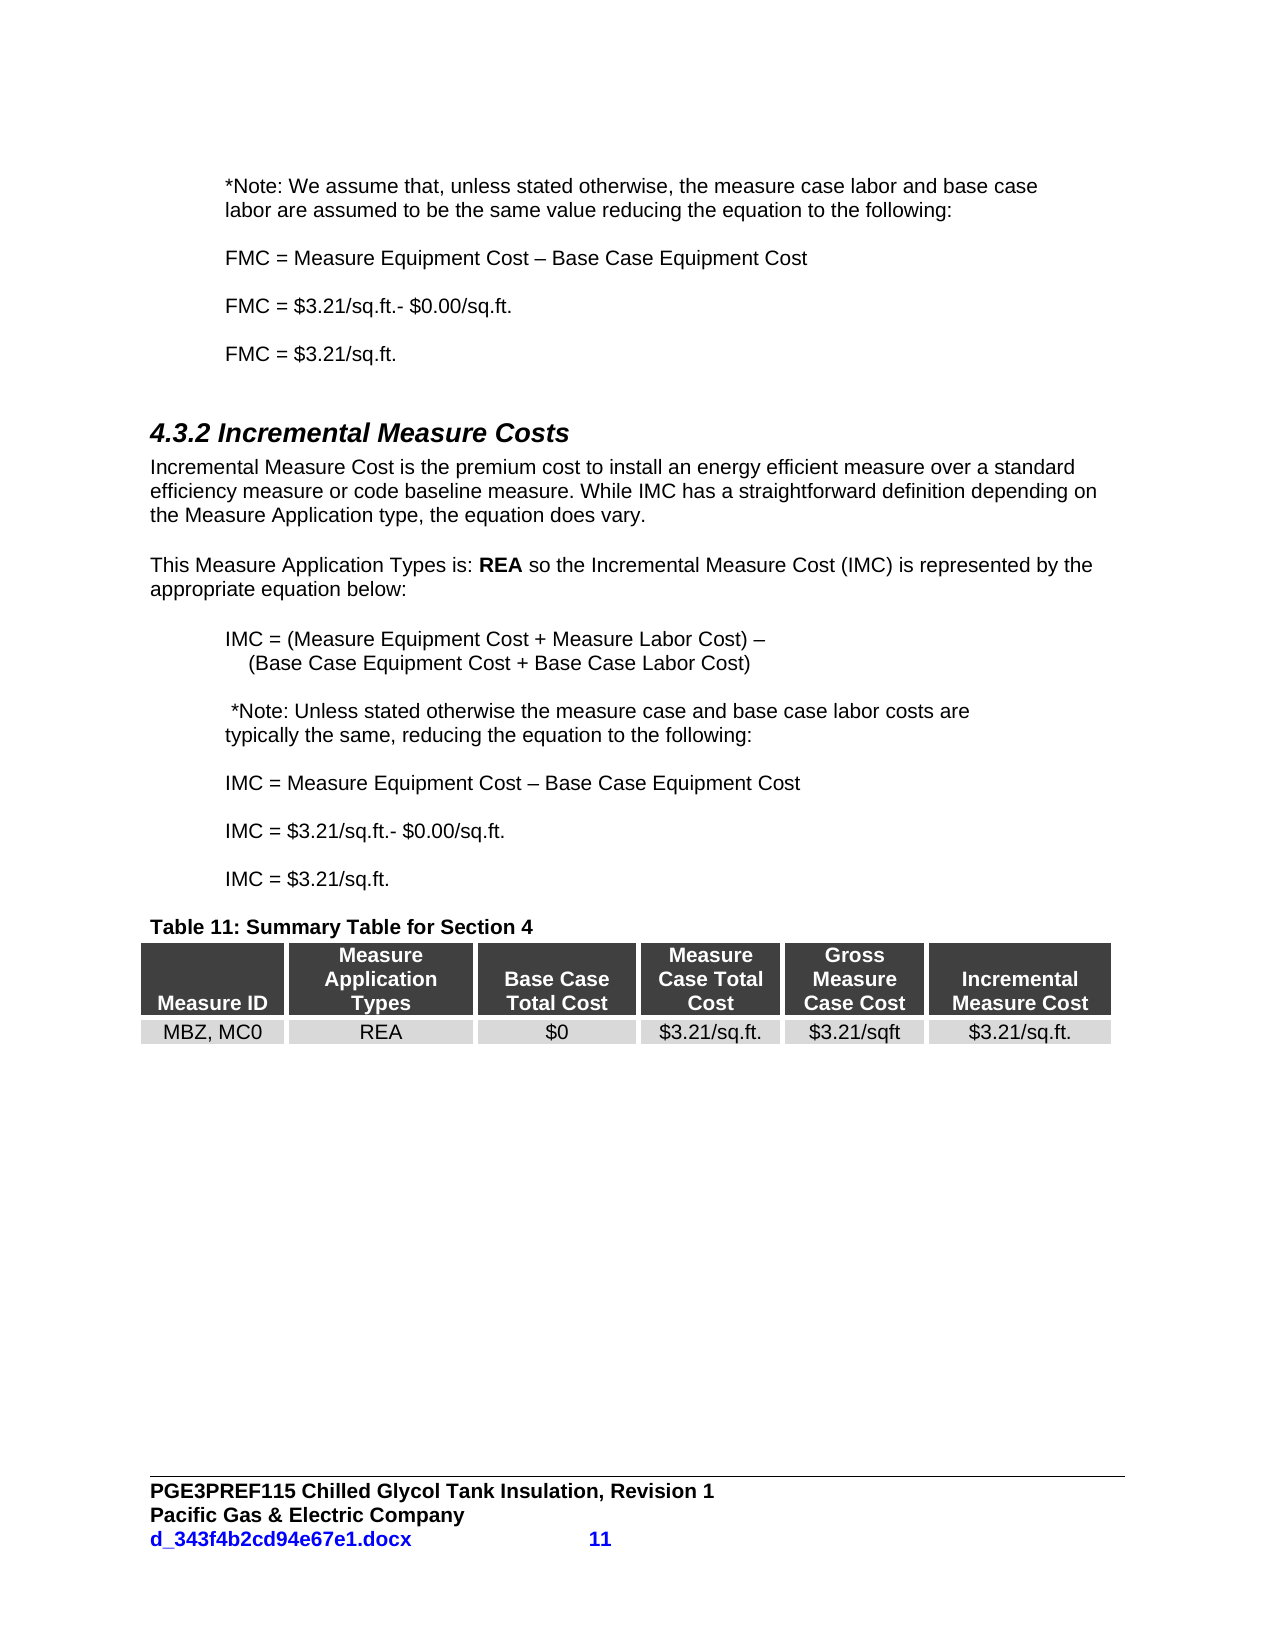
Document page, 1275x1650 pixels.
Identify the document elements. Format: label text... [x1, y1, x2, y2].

text IMC = (Measure Equipment Cost + Measure Labor Cost) – [150, 627, 1125, 651]
table_header Incremental Measure Cost [929, 943, 1111, 1015]
table_cell MBZ, MC0 [141, 1020, 284, 1044]
text IMC = $3.21/sq.ft. [150, 867, 1125, 891]
text This Measure Application Types is: REA so the Incremental Measure Cost (IMC) is represented by the appropriate equation below: [150, 553, 1125, 601]
table_header Measure Application Types [289, 943, 473, 1015]
text IMC = $3.21/sq.ft.- $0.00/sq.ft. [150, 819, 1125, 843]
text (Base Case Equipment Cost + Base Case Labor Cost) [225, 651, 1050, 675]
table_cell $0 [478, 1020, 636, 1044]
table_header Measure ID [141, 943, 284, 1015]
text FMC = $3.21/sq.ft.- $0.00/sq.ft. [150, 294, 1125, 318]
text FMC = $3.21/sq.ft. [150, 342, 1125, 366]
table_header Gross Measure Case Cost [785, 943, 924, 1015]
table_cell $3.21/sq.ft. [641, 1020, 780, 1044]
table_header Measure Case Total Cost [641, 943, 780, 1015]
table_cell REA [289, 1020, 473, 1044]
text *Note: Unless stated otherwise the measure case and base case labor costs are typically the same, reducing the equation to the following: [225, 699, 1050, 747]
table_cell $3.21/sqft [785, 1020, 924, 1044]
text Table 11: Summary Table for Section 4 [150, 914, 1125, 938]
text IMC = Measure Equipment Cost – Base Case Equipment Cost [150, 771, 1125, 795]
table_header Base Case Total Cost [478, 943, 636, 1015]
subtitle 4.3.2 Incremental Measure Costs [150, 417, 1125, 448]
text FMC = Measure Equipment Cost – Base Case Equipment Cost [150, 246, 1125, 270]
text *Note: We assume that, unless stated otherwise, the measure case labor and base case labor are assumed to be the same value reducing the equation to the following: [225, 174, 1050, 222]
text Incremental Measure Cost is the premium cost to install an energy efficient measure over a standard efficiency measure or code baseline measure. While IMC has a straightforward definition depending on the Measure Application type, the equation does vary. [150, 454, 1125, 526]
table_cell $3.21/sq.ft. [929, 1020, 1111, 1044]
